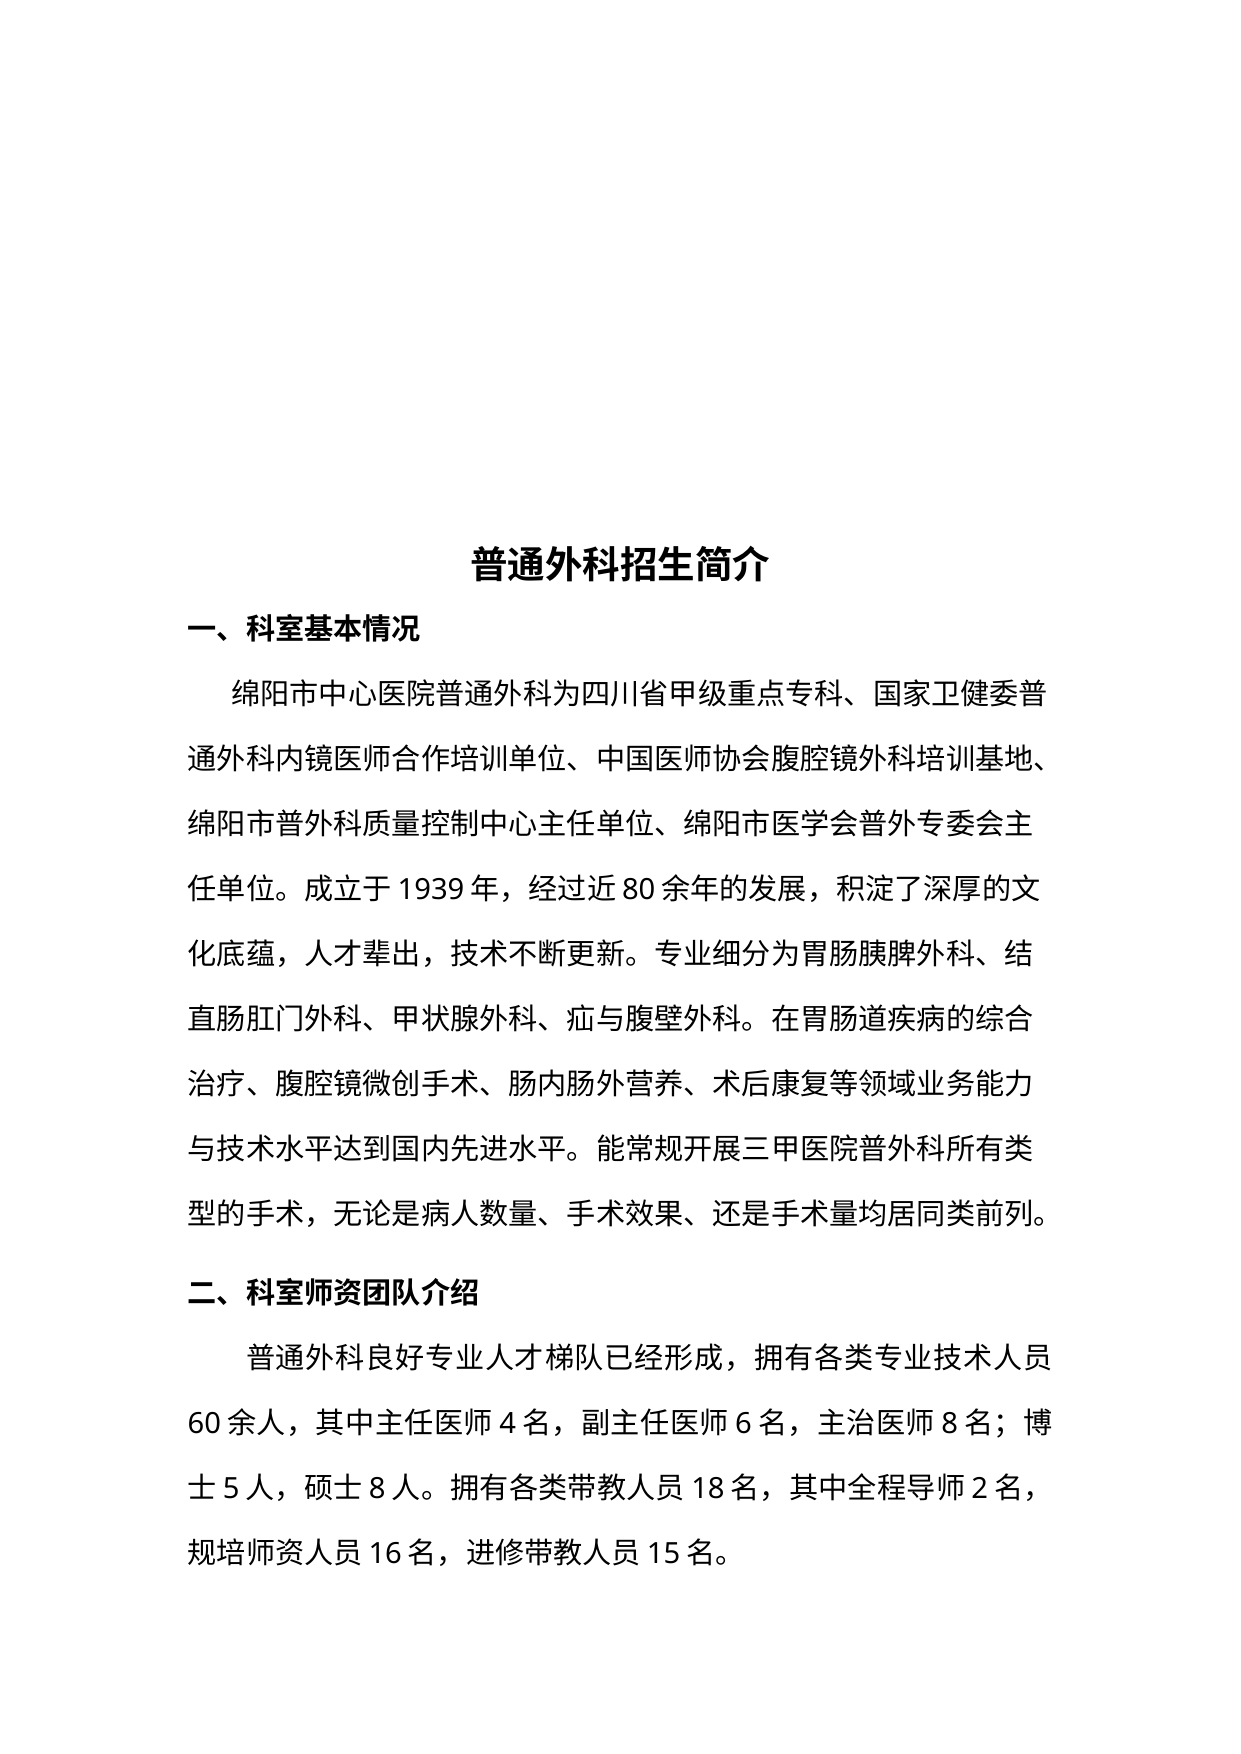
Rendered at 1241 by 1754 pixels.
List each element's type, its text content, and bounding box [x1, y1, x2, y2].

text 普通外科招生简介 [187, 529, 1053, 594]
list 二、科室师资团队介绍 [187, 1258, 1053, 1323]
text 普通外科良好专业人才梯队已经形成，拥有各类专业技术人员60余人，其中主任医师4名，副主任医师6名，主治医师8名；博士5人，硕士8人。拥有各类带教人员18名，其中全程导师2名，规培师资人员16名，进修带教人员15名。 [187, 1323, 1053, 1583]
text 绵阳市中心医院普通外科为四川省甲级重点专科、国家卫健委普通外科内镜医师合作培训单位、中国医师协会腹腔镜外科培训基地、绵阳市普外科质量控制中心主任单位、绵阳市医学会普外专委会主任单位。成立于1939年，经过近80余年的发展，积淀了深厚的文化底蕴，人才辈出，技术不断更新。专业细分为胃肠胰脾外科、结直肠肛门外科、甲状腺外科、疝与腹壁外科。在胃肠道疾病的综合治疗、腹腔镜微创手术、肠内肠外营养、术后康复等领域业务能力与技术水平达到国内先进水平。能常规开展三甲医院普外科所有类型的手术，无论是病人数量、手术效果、还是手术量均居同类前列。 [187, 659, 1053, 1244]
list 一、科室基本情况 [187, 594, 1053, 659]
